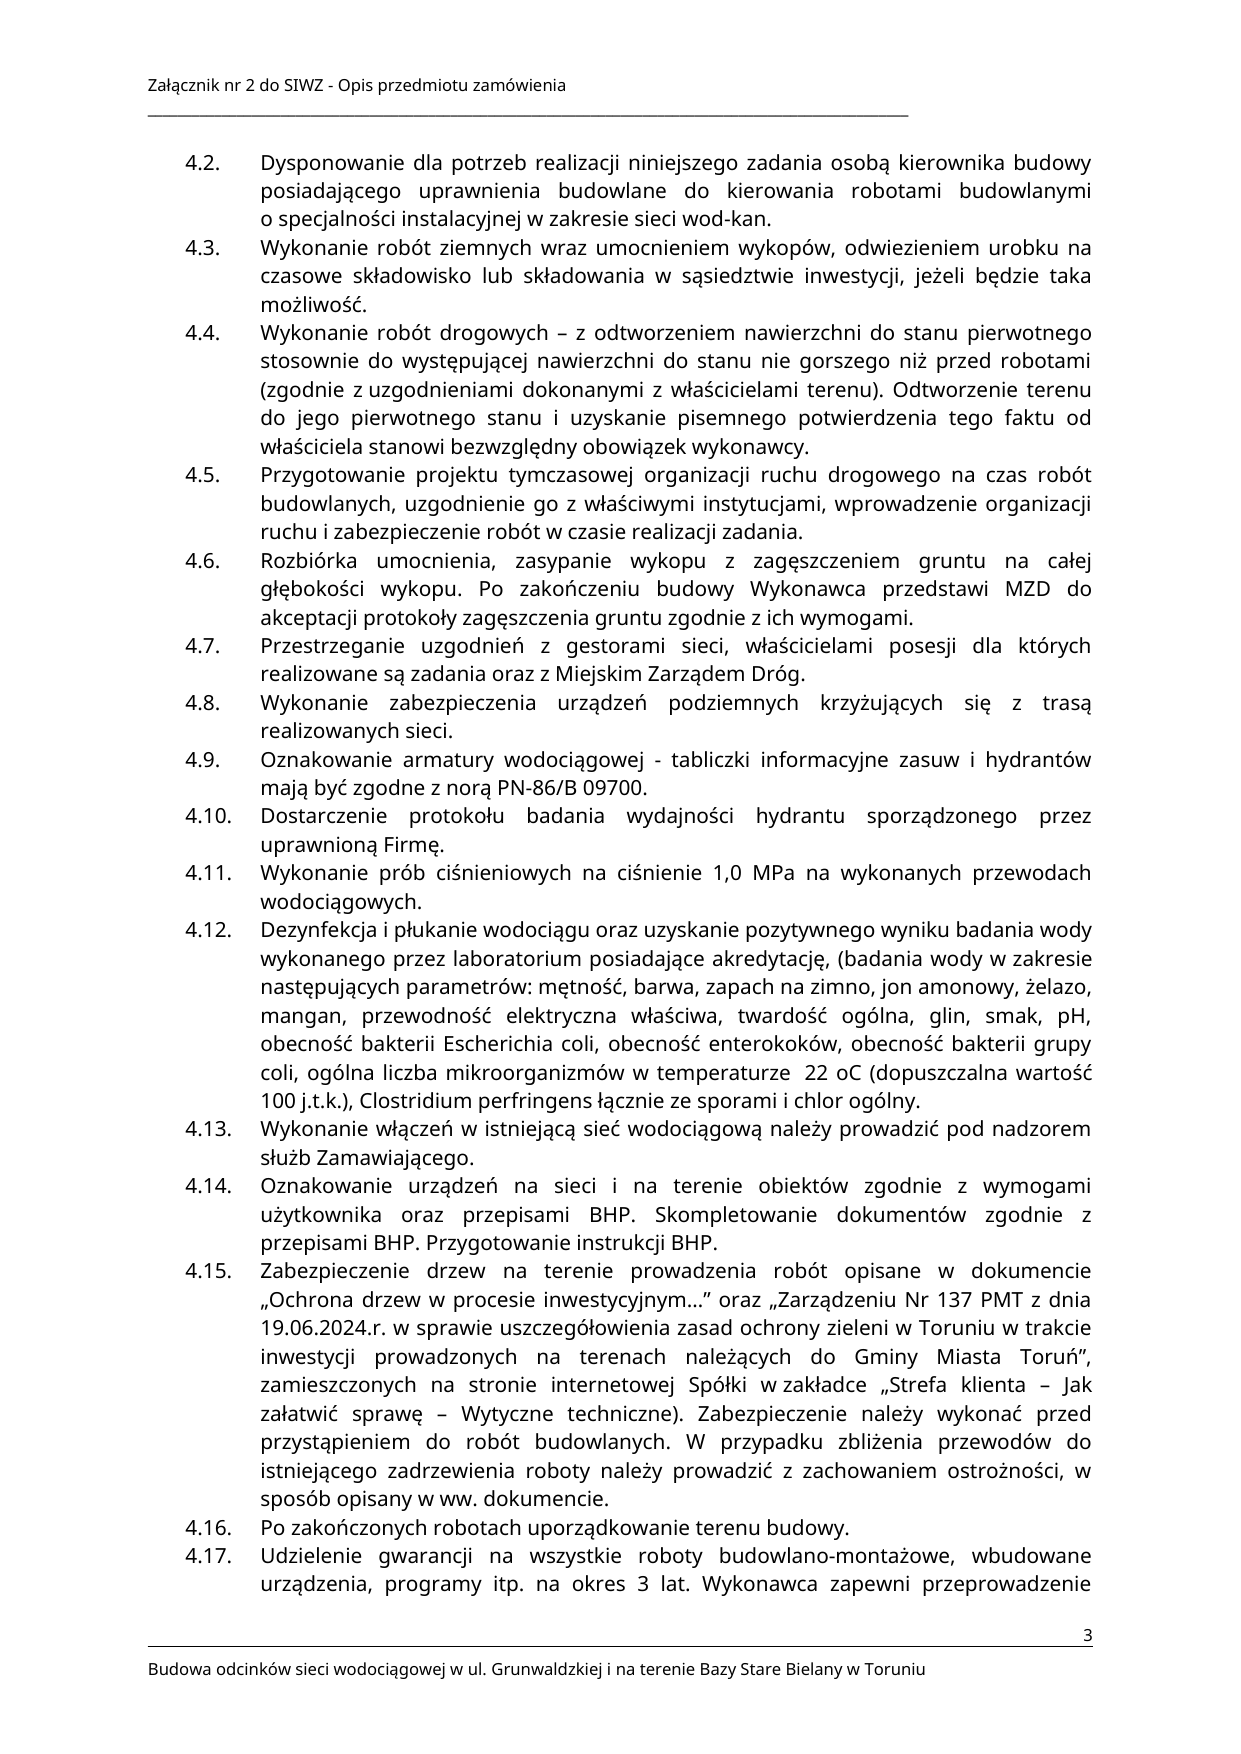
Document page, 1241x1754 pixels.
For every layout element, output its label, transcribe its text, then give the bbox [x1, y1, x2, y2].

list Dezynfekcja i płukanie wodociągu oraz uzyskanie pozytywnego wyniku badania wody wykonanego przez laboratorium posiadające akredytację, (badania wody w zakresie następujących parametrów: mętność, barwa, zapach na zimno, jon amonowy, żelazo, mangan, przewodność elektryczna właściwa, twardość ogólna, glin, smak, pH, obecność bakterii Escherichia coli, obecność enterokoków, obecność bakterii grupy coli, ogólna liczba mikroorganizmów w temperaturze 22 oC (dopuszczalna wartość 100 j.t.k.), Clostridium perfringens łącznie ze sporami i chlor ogólny. [185, 915, 1093, 1114]
list Wykonanie zabezpieczenia urządzeń podziemnych krzyżujących się z trasą realizowanych sieci. [185, 688, 1093, 745]
list Oznakowanie urządzeń na sieci i na terenie obiektów zgodnie z wymogami użytkownika oraz przepisami BHP. Skompletowanie dokumentów zgodnie z przepisami BHP. Przygotowanie instrukcji BHP. [185, 1171, 1093, 1257]
list Przygotowanie projektu tymczasowej organizacji ruchu drogowego na czas robót budowlanych, uzgodnienie go z właściwymi instytucjami, wprowadzenie organizacji ruchu i zabezpieczenie robót w czasie realizacji zadania. [185, 460, 1093, 546]
list Wykonanie robót drogowych – z odtworzeniem nawierzchni do stanu pierwotnego stosownie do występującej nawierzchni do stanu nie gorszego niż przed robotami (zgodnie z uzgodnieniami dokonanymi z właścicielami terenu). Odtworzenie terenu do jego pierwotnego stanu i uzyskanie pisemnego potwierdzenia tego faktu od właściciela stanowi bezwzględny obowiązek wykonawcy. [185, 318, 1093, 460]
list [185, 1541, 1093, 1598]
list Wykonanie prób ciśnieniowych na ciśnienie 1,0 MPa na wykonanych przewodach wodociągowych. [185, 858, 1093, 915]
list Oznakowanie armatury wodociągowej - tabliczki informacyjne zasuw i hydrantów mają być zgodne z norą PN-86/B 09700. [185, 745, 1093, 802]
list Dysponowanie dla potrzeb realizacji niniejszego zadania osobą kierownika budowy posiadającego uprawnienia budowlane do kierowania robotami budowlanymi o specjalności instalacyjnej w zakresie sieci wod-kan. [185, 148, 1093, 233]
list Po zakończonych robotach uporządkowanie terenu budowy. [185, 1513, 1093, 1541]
list Wykonanie włączeń w istniejącą sieć wodociągową należy prowadzić pod nadzorem służb Zamawiającego. [185, 1114, 1093, 1171]
list Wykonanie robót ziemnych wraz umocnieniem wykopów, odwiezieniem urobku na czasowe składowisko lub składowania w sąsiedztwie inwestycji, jeżeli będzie taka możliwość. [185, 233, 1093, 318]
list Zabezpieczenie drzew na terenie prowadzenia robót opisane w dokumencie „Ochrona drzew w procesie inwestycyjnym…” oraz „Zarządzeniu Nr 137 PMT z dnia 19.06.2024.r. w sprawie uszczegółowienia zasad ochrony zieleni w Toruniu w trakcie inwestycji prowadzonych na terenach należących do Gminy Miasta Toruń”, zamieszczonych na stronie internetowej Spółki w zakładce „Strefa klienta – Jak załatwić sprawę – Wytyczne techniczne). Zabezpieczenie należy wykonać przed przystąpieniem do robót budowlanych. W przypadku zbliżenia przewodów do istniejącego zadrzewienia roboty należy prowadzić z zachowaniem ostrożności, w sposób opisany w ww. dokumencie. [185, 1257, 1093, 1513]
list Rozbiórka umocnienia, zasypanie wykopu z zagęszczeniem gruntu na całej głębokości wykopu. Po zakończeniu budowy Wykonawca przedstawi MZD do akceptacji protokoły zagęszczenia gruntu zgodnie z ich wymogami. [185, 546, 1093, 631]
list Przestrzeganie uzgodnień z gestorami sieci, właścicielami posesji dla których realizowane są zadania oraz z Miejskim Zarządem Dróg. [185, 631, 1093, 688]
list Dostarczenie protokołu badania wydajności hydrantu sporządzonego przez uprawnioną Firmę. [185, 802, 1093, 858]
